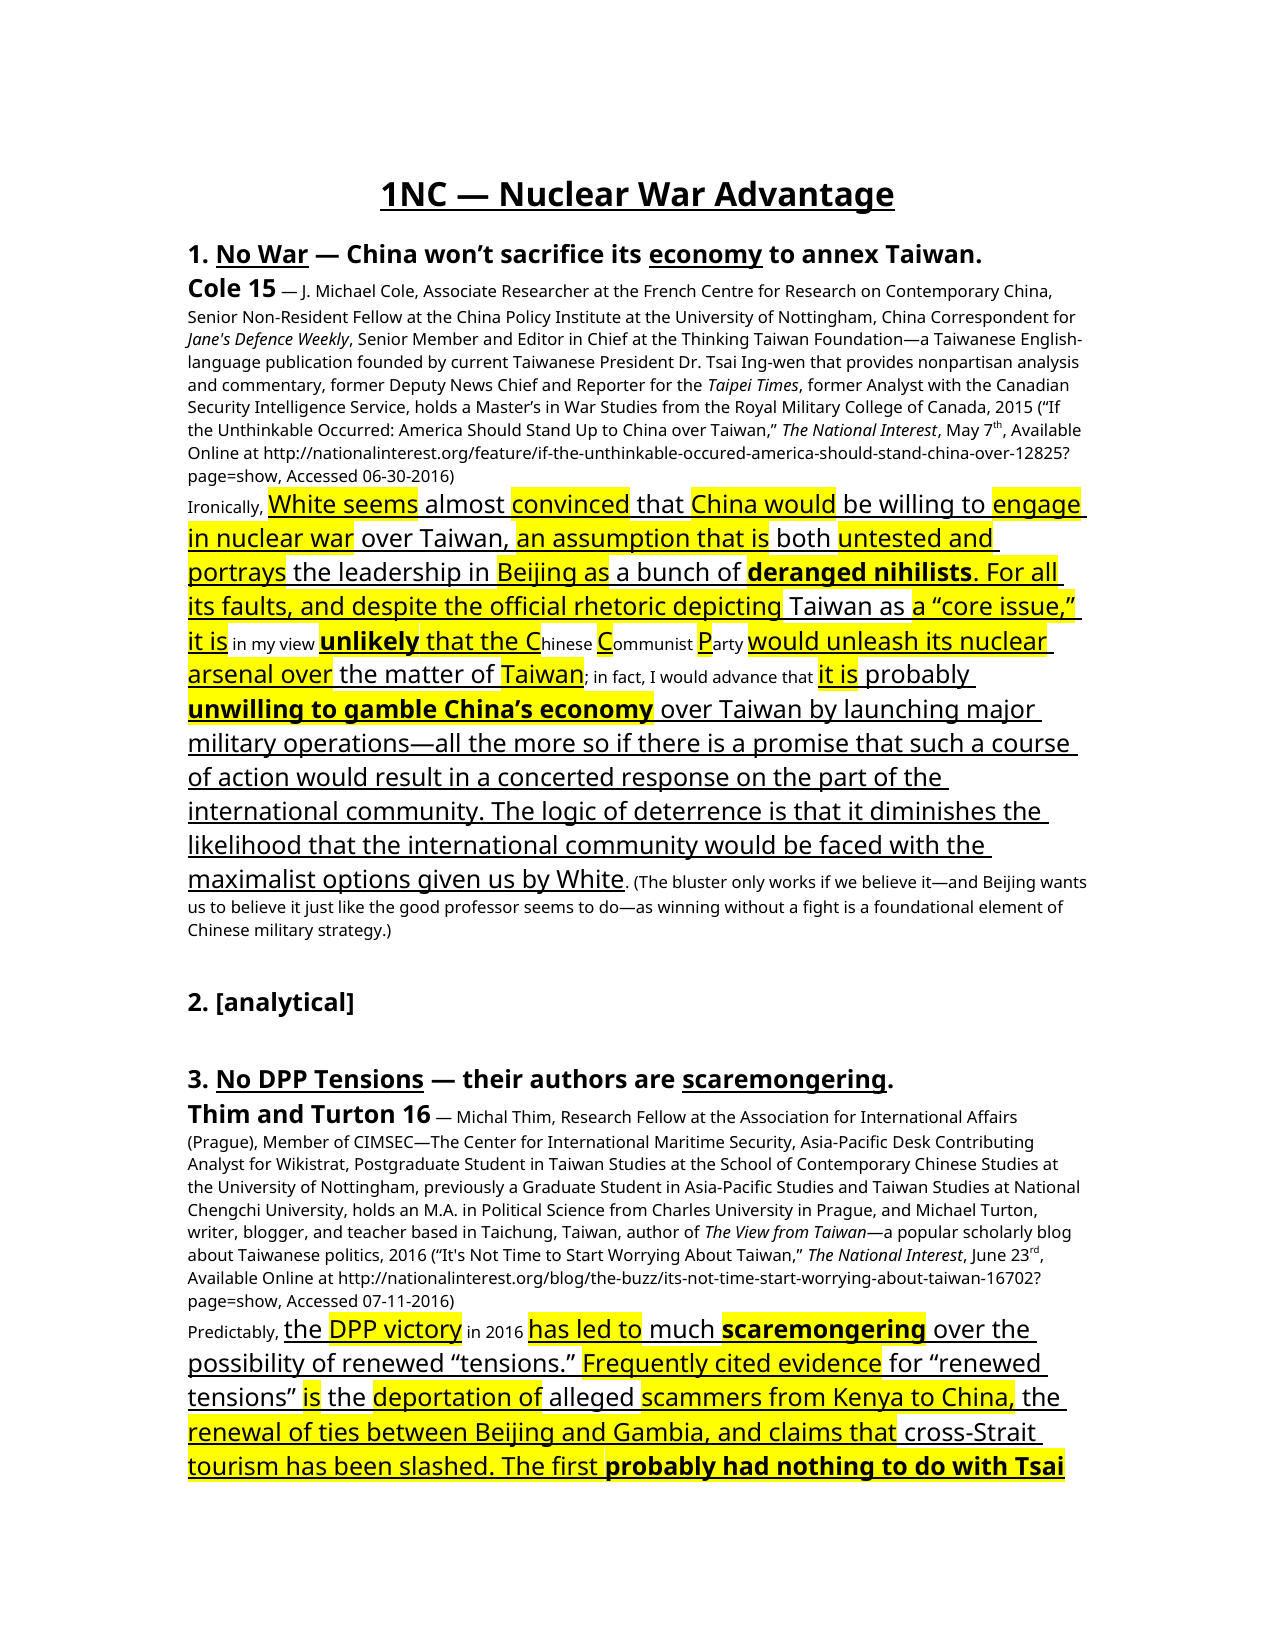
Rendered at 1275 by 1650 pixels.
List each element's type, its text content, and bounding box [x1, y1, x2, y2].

subtitle 1NC — Nuclear War Advantage [187, 171, 1087, 216]
text Thim and Turton 16 — Michal Thim, Research Fellow at the Association for International Affairs (Prague), Member of CIMSEC—The Center for International Maritime Security, Asia-Pacific Desk Contributing Analyst for Wikistrat, Postgraduate Student in Taiwan Studies at the School of Contemporary Chinese Studies at the University of Nottingham, previously a Graduate Student in Asia-Pacific Studies and Taiwan Studies at National Chengchi University, holds an M.A. in Political Science from Charles University in Prague, and Michael Turton, writer, blogger, and teacher based in Taichung, Taiwan, author of The View from Taiwan—a popular scholarly blog about Taiwanese politics, 2016 (“It's Not Time to Start Worrying About Taiwan,” The National Interest, June 23rd, Available Online at http://nationalinterest.org/blog/the-buzz/its-not-time-start-worrying-about-taiwan-16702?page=show, Accessed 07-11-2016) [187, 1096, 1087, 1312]
subtitle 1. No War — China won’t sacrifice its economy to annex Taiwan. [187, 237, 1087, 271]
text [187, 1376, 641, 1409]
text Cole 15 — J. Michael Cole, Associate Researcher at the French Centre for Research on Contemporary China, Senior Non-Resident Fellow at the China Policy Institute at the University of Nottingham, China Correspondent for Jane's Defence Weekly, Senior Member and Editor in Chief at the Thinking Taiwan Foundation—a Taiwanese English-language publication founded by current Taiwanese President Dr. Tsai Ing-wen that provides nonpartisan analysis and commentary, former Deputy News Chief and Reporter for the Taipei Times, former Analyst with the Canadian Security Intelligence Service, holds a Master’s in War Studies from the Royal Military College of Canada, 2015 (“If the Unthinkable Occurred: America Should Stand Up to China over Taiwan,” The National Interest, May 7th, Available Online at http://nationalinterest.org/feature/if-the-unthinkable-occured-america-should-stand-china-over-12825?page=show, Accessed 06-30-2016) [187, 271, 1087, 487]
text Ironically, White seems almost convinced that China would be willing to engage in nuclear war over Taiwan, an assumption that is both untested and portrays the leadership in Beijing as a bunch of deranged nihilists. For all its faults, and despite the official rhetoric depicting Taiwan as a “core issue,” it is in my view unlikely that the Chinese Communist Party would unleash its nuclear arsenal over the matter of Taiwan; in fact, I would advance that it is probably unwilling to gamble China’s economy over Taiwan by launching major military operations—all the more so if there is a promise that such a course of action would result in a concerted response on the part of the international community. The logic of deterrence is that it diminishes the likelihood that the international community would be faced with the maximalist options given us by White. (The bluster only works if we believe it—and Beijing wants us to believe it just like the good professor seems to do—as winning without a fight is a foundational element of Chinese military strategy.) [187, 518, 1087, 941]
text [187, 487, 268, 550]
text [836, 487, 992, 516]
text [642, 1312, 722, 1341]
subtitle 3. No DPP Tensions — their authors are scaremongering. [187, 1062, 1087, 1096]
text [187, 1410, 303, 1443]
subtitle 2. [analytical] [187, 984, 1087, 1019]
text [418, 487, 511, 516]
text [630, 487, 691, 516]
